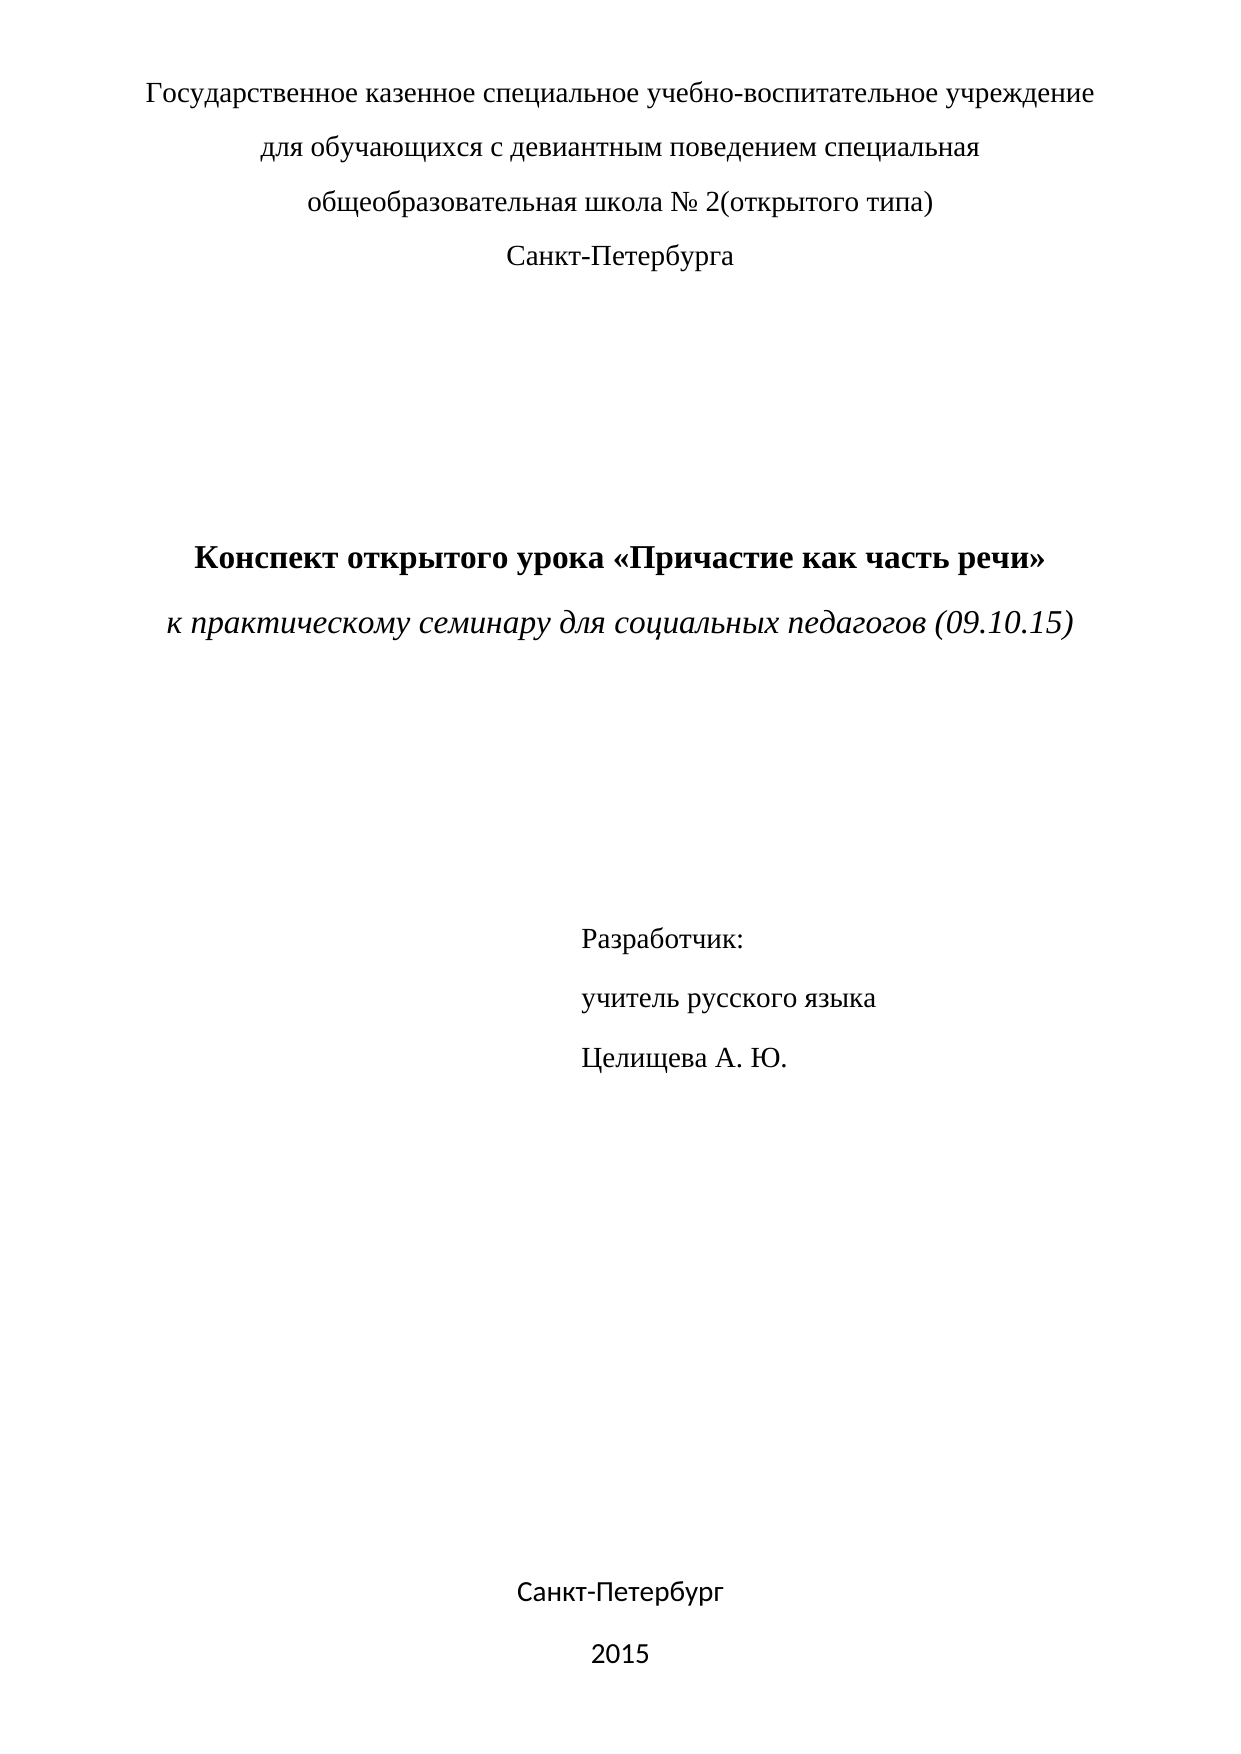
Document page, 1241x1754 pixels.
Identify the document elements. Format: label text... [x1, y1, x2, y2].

text общеобразовательная школа № 2(открытого типа) [75, 184, 1165, 217]
text Государственное казенное специальное учебно-воспитательное учреждение [75, 75, 1165, 108]
text Разработчик: [581, 921, 1165, 954]
text Целищева А. Ю. [581, 1040, 1165, 1073]
text Санкт-Петербурга [75, 238, 1165, 272]
text к практическому семинару для социальных педагогов (09.10.15) [75, 602, 1165, 640]
text Конспект открытого урока «Причастие как часть речи» [75, 537, 1165, 576]
text Санкт-Петербург [75, 1573, 1165, 1608]
text для обучающихся с девиантным поведением специальная [75, 129, 1165, 163]
text учитель русского языка [581, 980, 1165, 1014]
text 2015 [75, 1635, 1165, 1670]
